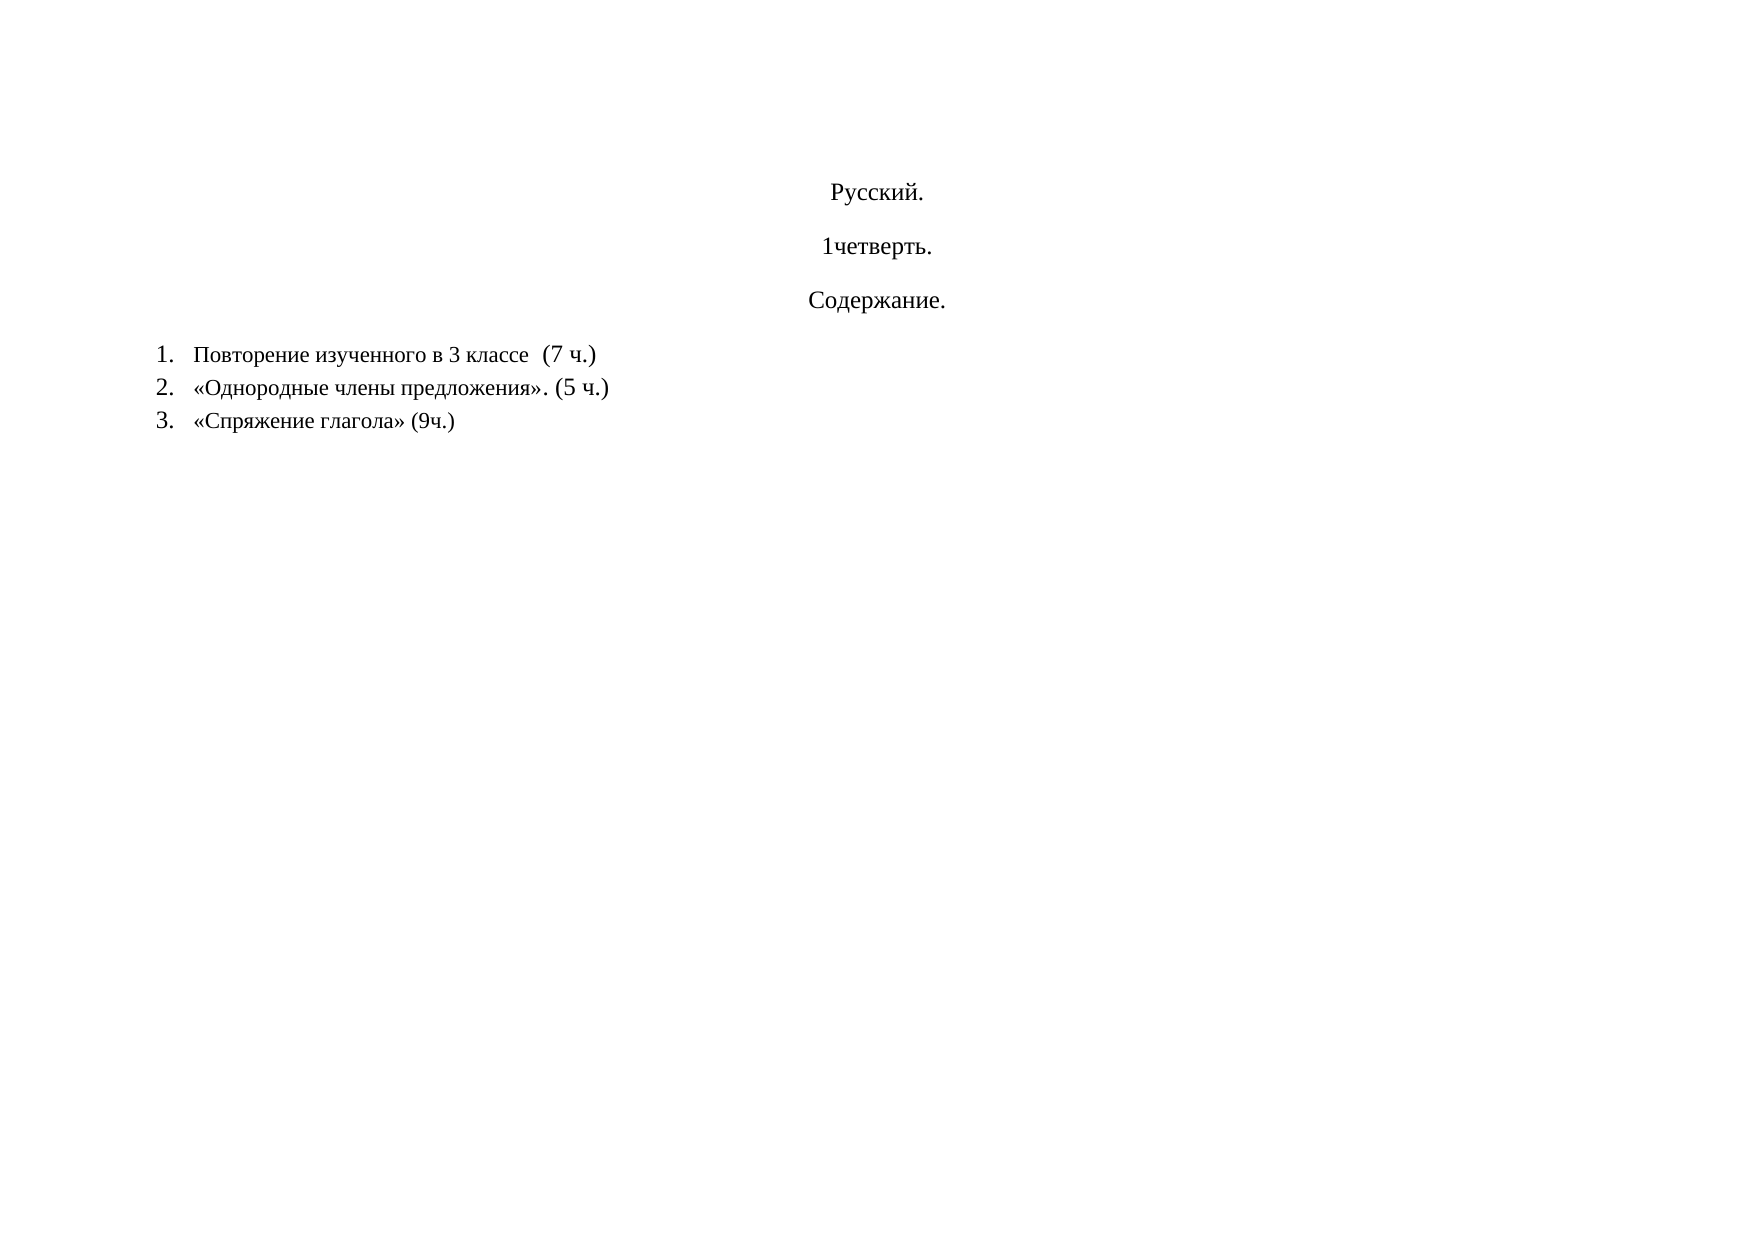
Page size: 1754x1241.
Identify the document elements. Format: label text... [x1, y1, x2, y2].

text Содержание. [118, 285, 1636, 314]
list «Однородные члены предложения». (5 ч.) [156, 372, 1636, 401]
list Повторение изученного в 3 классе (7 ч.) [156, 339, 1636, 367]
text 1четверть. [118, 231, 1636, 260]
text Русский. [118, 177, 1636, 206]
list «Спряжение глагола» (9ч.) [156, 405, 1636, 433]
